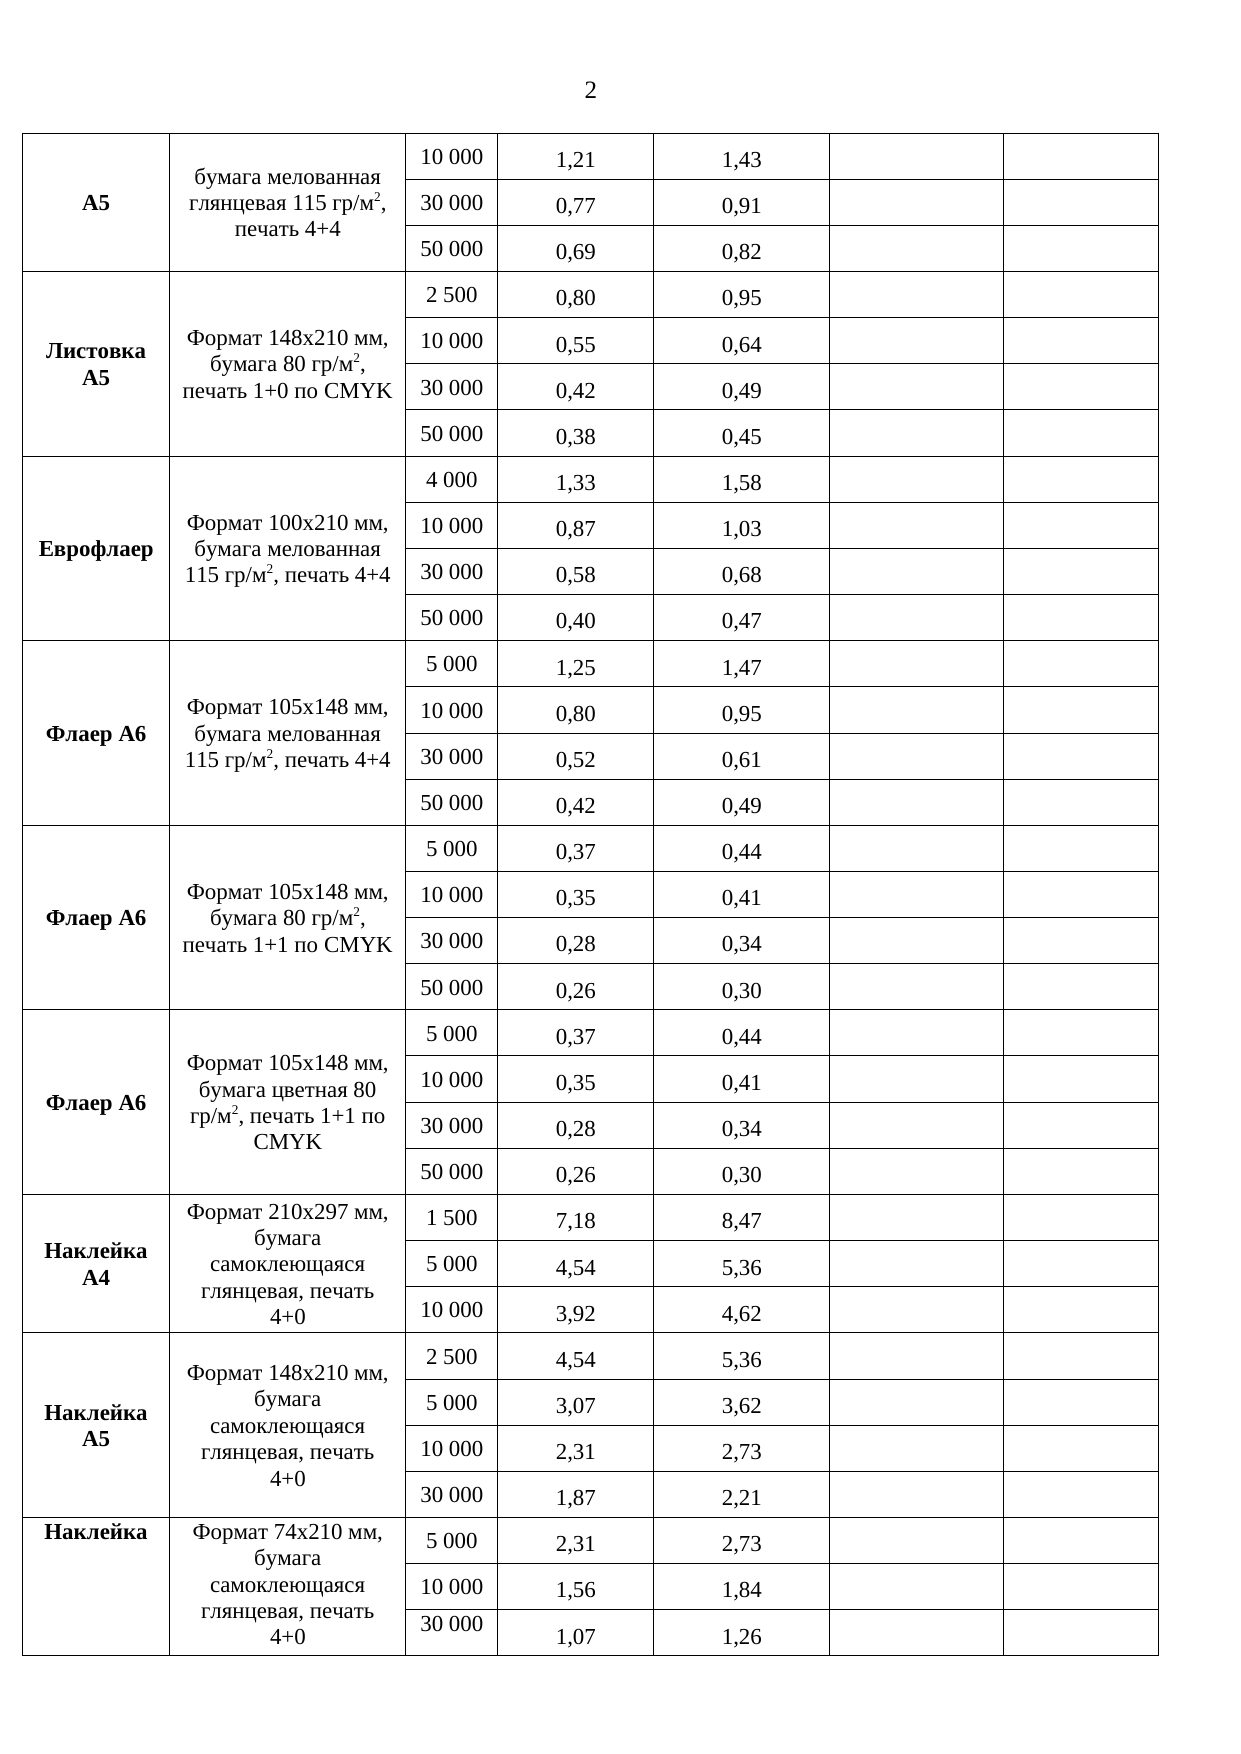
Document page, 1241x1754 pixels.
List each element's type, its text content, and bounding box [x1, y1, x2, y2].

table_cell 1,26 [654, 1610, 829, 1655]
table_cell 0,37 [498, 826, 653, 871]
table_cell [830, 1380, 1003, 1424]
table_cell 10 000 [406, 1056, 497, 1102]
table_cell 7,18 [498, 1195, 653, 1240]
table_cell Наклейка А4 [23, 1195, 169, 1332]
table_cell 0,91 [654, 180, 829, 225]
table_cell 0,30 [654, 1149, 829, 1194]
table_cell 50 000 [406, 410, 497, 456]
table_cell 8,47 [654, 1195, 829, 1240]
table_cell 5,36 [654, 1333, 829, 1378]
table_cell 30 000 [406, 1472, 497, 1517]
table_cell 0,37 [498, 1010, 653, 1055]
table_cell [830, 1287, 1003, 1332]
table_cell 10 000 [406, 134, 497, 179]
table_cell [830, 734, 1003, 778]
table_cell 0,28 [498, 918, 653, 963]
table_cell 0,30 [654, 964, 829, 1009]
table_cell [830, 1472, 1003, 1517]
table_cell 0,35 [498, 872, 653, 917]
table_cell 0,82 [654, 226, 829, 271]
table_cell [1004, 503, 1158, 548]
table_cell [1004, 918, 1158, 963]
table_cell 3,07 [498, 1380, 653, 1424]
table_cell 1,56 [498, 1564, 653, 1609]
table_cell 30 000 [406, 364, 497, 409]
table_cell [830, 1010, 1003, 1055]
table_cell Листовка А5 [23, 134, 169, 271]
table_cell Наклейка [23, 1518, 169, 1655]
table_cell 2 500 [406, 1333, 497, 1378]
table_cell [1004, 180, 1158, 225]
table_cell [1004, 1010, 1158, 1055]
table_cell [1004, 457, 1158, 502]
table_cell 1 500 [406, 1195, 497, 1240]
table_cell 1,47 [654, 641, 829, 686]
table_cell [1004, 780, 1158, 825]
table_cell [830, 687, 1003, 732]
table_cell [1004, 1472, 1158, 1517]
table_cell 5 000 [406, 1380, 497, 1424]
table_cell Формат 74х210 мм, бумага самоклеющаяся глянцевая, печать 4+0 [170, 1518, 405, 1655]
table_cell 50 000 [406, 595, 497, 640]
table_cell Формат 210х297 мм, бумага самоклеющаяся глянцевая, печать 4+0 [170, 1195, 405, 1332]
table_cell [1004, 1610, 1158, 1655]
table_cell 0,68 [654, 549, 829, 594]
table_cell 0,42 [498, 364, 653, 409]
table_cell 0,80 [498, 272, 653, 317]
table_cell 0,34 [654, 1103, 829, 1148]
table_cell 0,45 [654, 410, 829, 456]
table_cell 5 000 [406, 641, 497, 686]
table_cell [830, 549, 1003, 594]
table_cell 0,55 [498, 318, 653, 363]
table_cell 0,44 [654, 1010, 829, 1055]
table_cell [1004, 1149, 1158, 1194]
table_cell [830, 272, 1003, 317]
table_cell 0,52 [498, 734, 653, 778]
table_cell [1004, 641, 1158, 686]
table_cell Формат 105х148 мм, бумага цветная 80 гр/м2, печать 1+1 по CMYK [170, 1010, 405, 1194]
table_cell 0,41 [654, 1056, 829, 1102]
table_cell [1004, 826, 1158, 871]
table_cell 5 000 [406, 1518, 497, 1563]
table_cell 4,54 [498, 1241, 653, 1286]
table_cell [1004, 687, 1158, 732]
table_cell 2,73 [654, 1426, 829, 1471]
table_cell Листовка А5 [23, 272, 169, 456]
table_cell [1004, 1056, 1158, 1102]
table_cell 0,26 [498, 1149, 653, 1194]
table_cell [1004, 595, 1158, 640]
table_cell [1004, 734, 1158, 778]
table_cell 0,95 [654, 687, 829, 732]
table_cell [830, 1518, 1003, 1563]
table_cell 0,34 [654, 918, 829, 963]
table_cell [830, 180, 1003, 225]
table_cell [1004, 964, 1158, 1009]
table_cell [1004, 272, 1158, 317]
table_cell 1,21 [498, 134, 653, 179]
table_cell [830, 1056, 1003, 1102]
table_cell [830, 780, 1003, 825]
table_cell 0,95 [654, 272, 829, 317]
table_cell 2,31 [498, 1518, 653, 1563]
table_cell 1,25 [498, 641, 653, 686]
table_cell 1,03 [654, 503, 829, 548]
table_cell Еврофлаер [23, 457, 169, 640]
table_cell 4,62 [654, 1287, 829, 1332]
table_cell [1004, 549, 1158, 594]
table_cell Флаер А6 [23, 826, 169, 1009]
table_cell 2 500 [406, 272, 497, 317]
table_cell [830, 226, 1003, 271]
table_cell [830, 1564, 1003, 1609]
table_cell [1004, 1518, 1158, 1563]
table_cell 3,62 [654, 1380, 829, 1424]
table_cell 50 000 [406, 780, 497, 825]
table_cell 1,07 [498, 1610, 653, 1655]
table_cell [830, 1333, 1003, 1378]
table_cell Флаер А6 [23, 1010, 169, 1194]
table_cell 10 000 [406, 872, 497, 917]
table_cell 3,92 [498, 1287, 653, 1332]
table_cell 0,69 [498, 226, 653, 271]
table_cell [1004, 410, 1158, 456]
table_cell [830, 918, 1003, 963]
table_cell 10 000 [406, 1287, 497, 1332]
table_cell [830, 1103, 1003, 1148]
table_cell [830, 1610, 1003, 1655]
table_cell [1004, 1564, 1158, 1609]
table_cell [830, 457, 1003, 502]
table_cell [830, 134, 1003, 179]
table_cell 0,44 [654, 826, 829, 871]
table_cell 0,28 [498, 1103, 653, 1148]
table_cell Наклейка А5 [23, 1333, 169, 1517]
table_cell [1004, 1287, 1158, 1332]
table_cell [1004, 226, 1158, 271]
table_cell 1,87 [498, 1472, 653, 1517]
table_cell 30 000 [406, 549, 497, 594]
table_cell Формат 105х148 мм, бумага мелованная 115 гр/м2, печать 4+4 [170, 641, 405, 825]
table_cell 5 000 [406, 1241, 497, 1286]
table_cell 0,35 [498, 1056, 653, 1102]
table_cell 30 000 [406, 1103, 497, 1148]
table_cell 30 000 [406, 918, 497, 963]
table_cell [830, 503, 1003, 548]
table_cell [830, 1195, 1003, 1240]
table_cell [1004, 318, 1158, 363]
table_cell 2,31 [498, 1426, 653, 1471]
table_cell Формат 105х148 мм, бумага 80 гр/м2, печать 1+1 по CMYK [170, 826, 405, 1009]
table_cell 10 000 [406, 503, 497, 548]
table_cell [1004, 1333, 1158, 1378]
table_cell [830, 1241, 1003, 1286]
table_cell 5 000 [406, 826, 497, 871]
table_cell 0,64 [654, 318, 829, 363]
table_cell [830, 641, 1003, 686]
table_cell 4 000 [406, 457, 497, 502]
table_cell 10 000 [406, 687, 497, 732]
table_cell [830, 595, 1003, 640]
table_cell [170, 134, 405, 271]
table_cell 0,61 [654, 734, 829, 778]
table_cell 1,84 [654, 1564, 829, 1609]
table_cell [1004, 1195, 1158, 1240]
table_cell [830, 364, 1003, 409]
table_cell 0,38 [498, 410, 653, 456]
table_cell 1,43 [654, 134, 829, 179]
table_cell 0,40 [498, 595, 653, 640]
table_cell [1004, 1426, 1158, 1471]
table_cell 10 000 [406, 1426, 497, 1471]
table_cell [1004, 1103, 1158, 1148]
table_cell 30 000 [406, 734, 497, 778]
table_cell 0,41 [654, 872, 829, 917]
table_cell [1004, 364, 1158, 409]
table_cell [830, 826, 1003, 871]
table_cell [830, 964, 1003, 1009]
table_cell 50 000 [406, 226, 497, 271]
table_cell 5,36 [654, 1241, 829, 1286]
table_cell [1004, 134, 1158, 179]
table_cell 2,21 [654, 1472, 829, 1517]
table_cell 30 000 [406, 180, 497, 225]
table_cell [830, 318, 1003, 363]
table_cell 1,58 [654, 457, 829, 502]
table_cell 50 000 [406, 964, 497, 1009]
table_cell Флаер А6 [23, 641, 169, 825]
table_cell [830, 1149, 1003, 1194]
table_cell [1004, 1380, 1158, 1424]
table_cell Формат 148х210 мм, бумага самоклеющаяся глянцевая, печать 4+0 [170, 1333, 405, 1517]
table_cell 0,26 [498, 964, 653, 1009]
table_cell Формат 100х210 мм, бумага мелованная 115 гр/м2, печать 4+4 [170, 457, 405, 640]
table_cell 10 000 [406, 318, 497, 363]
table_cell 50 000 [406, 1149, 497, 1194]
table_cell [830, 410, 1003, 456]
table_cell 30 000 [406, 1610, 497, 1655]
table_cell [830, 872, 1003, 917]
table_cell [1004, 872, 1158, 917]
table_cell 0,49 [654, 780, 829, 825]
table_cell 0,49 [654, 364, 829, 409]
table_cell [830, 1426, 1003, 1471]
table_cell 2,73 [654, 1518, 829, 1563]
table_cell 5 000 [406, 1010, 497, 1055]
table_cell 0,80 [498, 687, 653, 732]
table_cell Формат 148х210 мм, бумага 80 гр/м2, печать 1+0 по CMYK [170, 272, 405, 456]
table_cell 4,54 [498, 1333, 653, 1378]
table_cell 0,47 [654, 595, 829, 640]
table_cell 0,77 [498, 180, 653, 225]
table_cell 0,58 [498, 549, 653, 594]
table_cell 1,33 [498, 457, 653, 502]
table_cell 0,42 [498, 780, 653, 825]
table_cell 10 000 [406, 1564, 497, 1609]
table_cell 0,87 [498, 503, 653, 548]
table_cell [1004, 1241, 1158, 1286]
